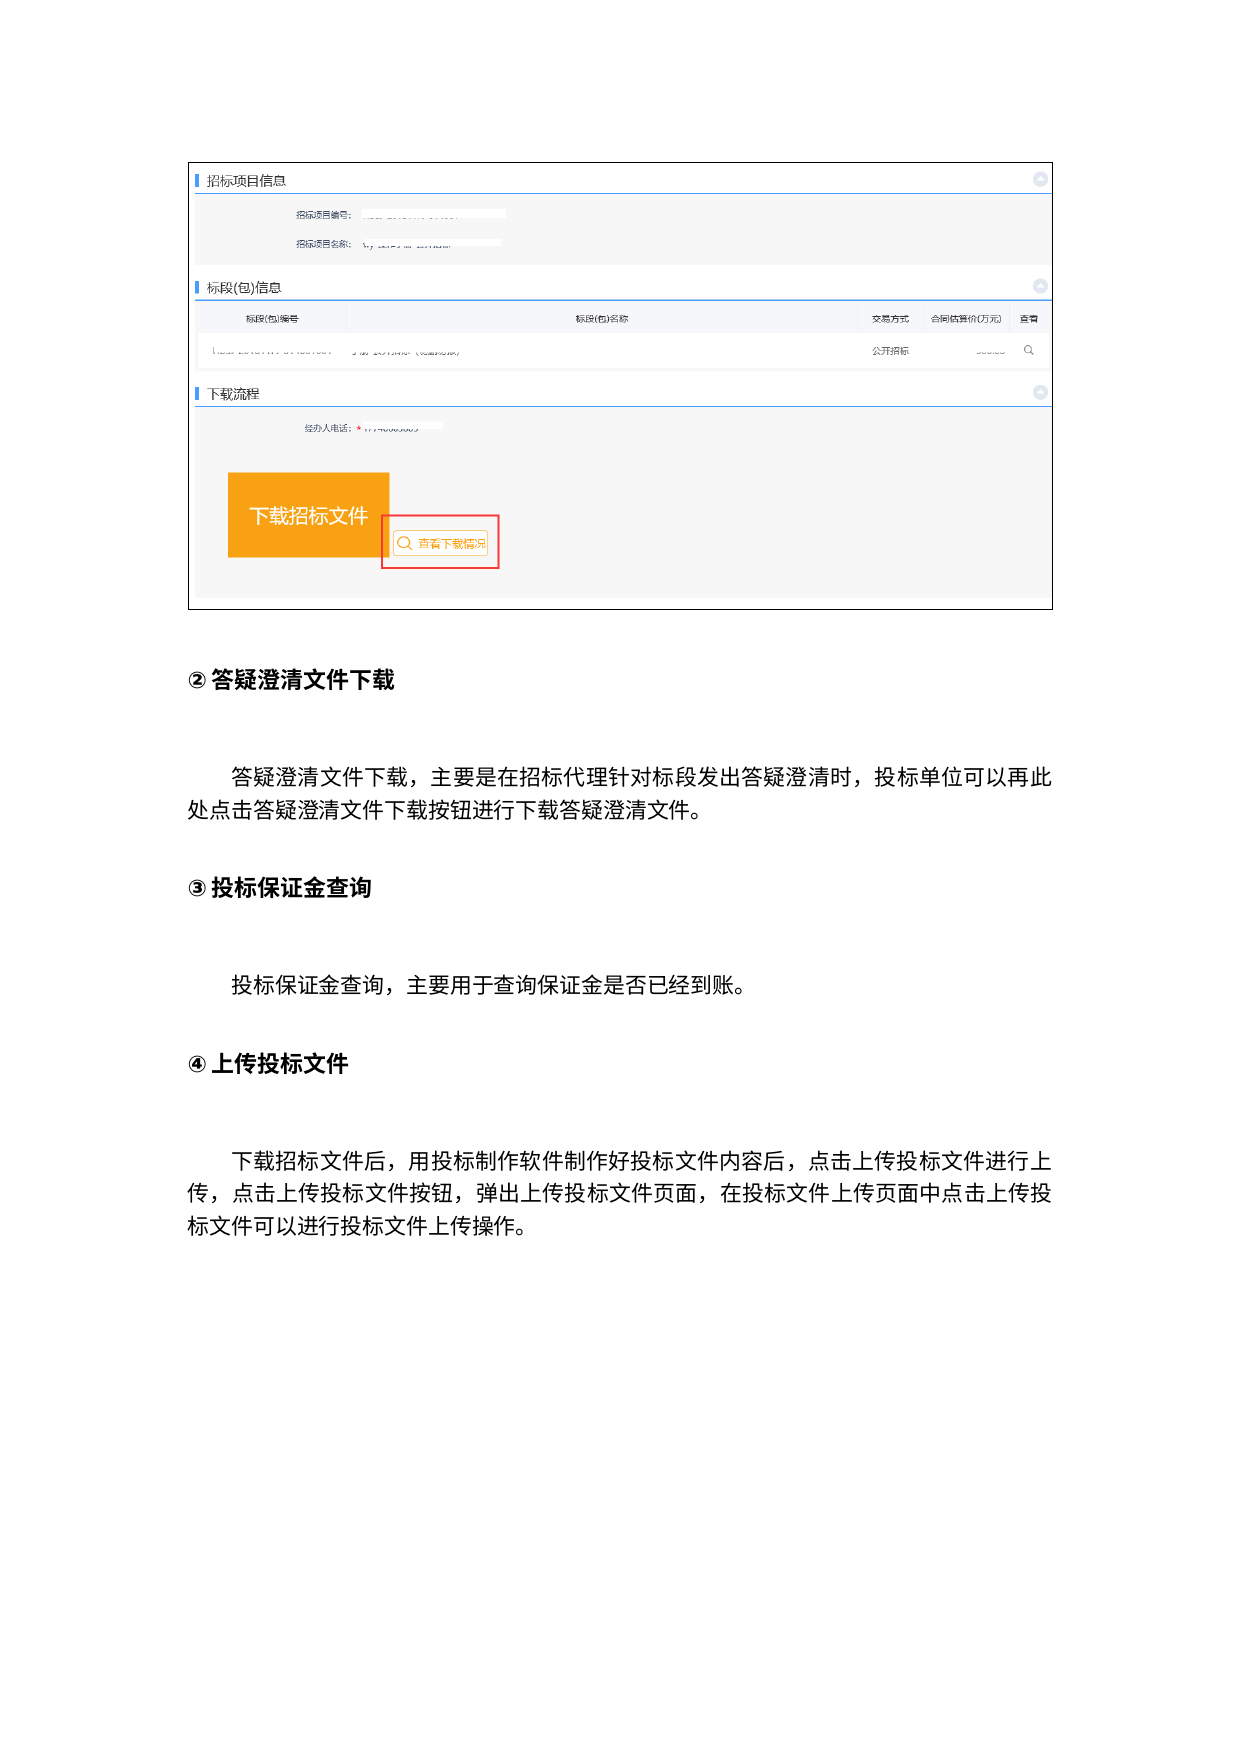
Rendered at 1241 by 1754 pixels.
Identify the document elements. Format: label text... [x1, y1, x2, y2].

text 投标保证金查询，主要用于查询保证金是否已经到账。 [187, 968, 1053, 1001]
subtitle ④上传投标文件 [187, 1030, 1053, 1095]
text 下载招标文件后，用投标制作软件制作好投标文件内容后，点击上传投标文件进行上传，点击上传投标文件按钮，弹出上传投标文件页面，在投标文件上传页面中点击上传投标文件可以进行投标文件上传操作。 [187, 1143, 1053, 1241]
picture [189, 163, 1052, 609]
text 答疑澄清文件下载，主要是在招标代理针对标段发出答疑澄清时，投标单位可以再此处点击答疑澄清文件下载按钮进行下载答疑澄清文件。 [187, 760, 1053, 825]
subtitle ②答疑澄清文件下载 [187, 646, 1053, 711]
subtitle ③投标保证金查询 [187, 854, 1053, 919]
